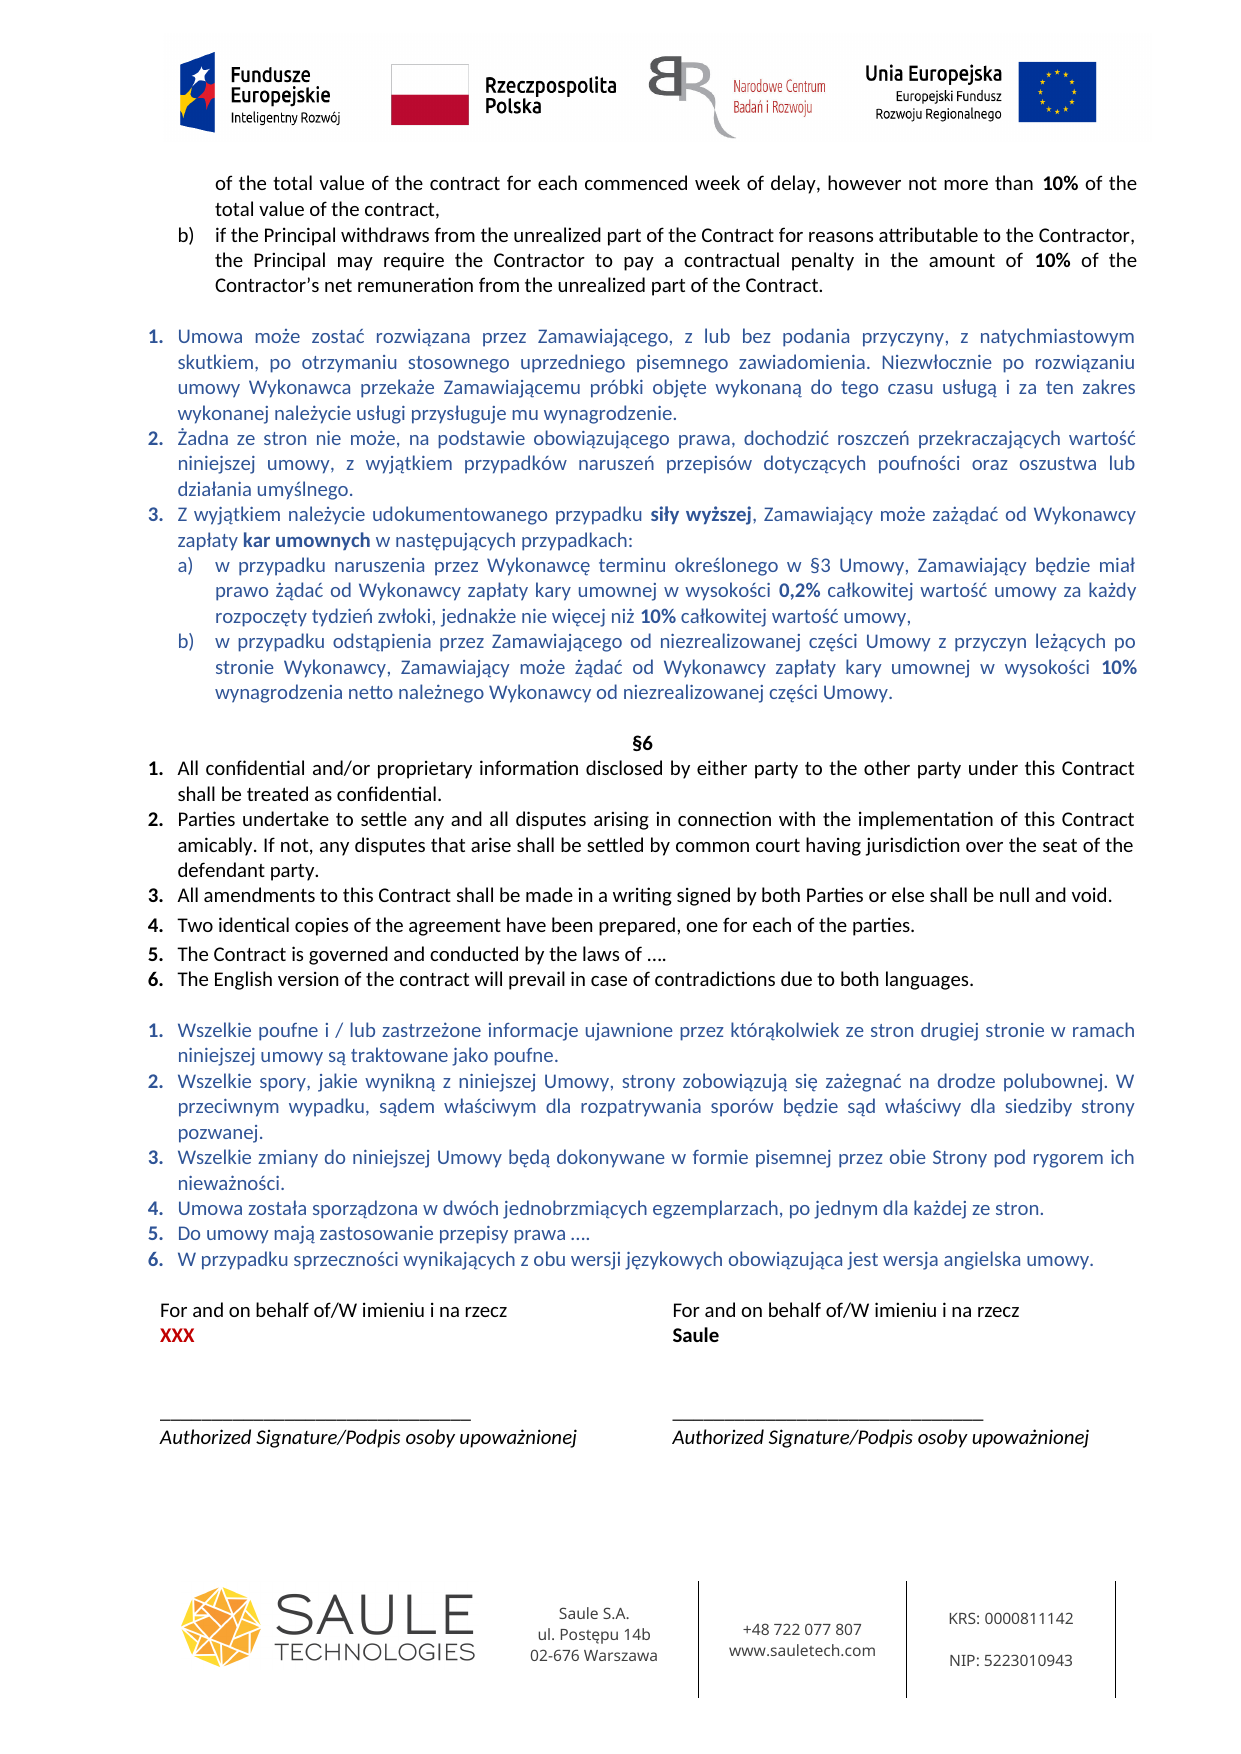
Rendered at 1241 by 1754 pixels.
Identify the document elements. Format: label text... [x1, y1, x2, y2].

table_header For and on behalf of/W imieniu i na rzecz XXX ______________________________ Authorized Signature/Podpis osoby upoważnionej [149, 1297, 661, 1449]
list All amendments to this Contract shall be made in a writing signed by both Parties or else shall be null and void. [148, 883, 1137, 908]
list Z wyjątkiem należycie udokumentowanego przypadku siły wyższej, Zamawiający może zażądać od Wykonawcy zapłaty kar umownych w następujących przypadkach: [148, 501, 1137, 552]
list Wszelkie zmiany do niniejszej Umowy będą dokonywane w formie pisemnej przez obie Strony pod rygorem ich nieważności. [148, 1144, 1137, 1195]
list Do umowy mają zastosowanie przepisy prawa …. [148, 1221, 1137, 1246]
list Wszelkie poufne i / lub zastrzeżone informacje ujawnione przez którąkolwiek ze stron drugiej stronie w ramach niniejszej umowy są traktowane jako poufne. [148, 1017, 1137, 1068]
list The Contract is governed and conducted by the laws of …. [148, 941, 1137, 966]
list Umowa została sporządzona w dwóch jednobrzmiących egzemplarzach, po jednym dla każdej ze stron. [148, 1195, 1137, 1221]
picture [180, 1581, 479, 1670]
list w przypadku odstąpienia przez Zamawiającego od niezrealizowanej części Umowy z przyczyn leżących po stronie Wykonawcy, Zamawiający może żądać od Wykonawcy zapłaty kary umownej w wysokości 10% wynagrodzenia netto należnego Wykonawcy od niezrealizowanej części Umowy. [177, 628, 1137, 705]
list W przypadku sprzeczności wynikających z obu wersji językowych obowiązująca jest wersja angielska umowy. [148, 1246, 1137, 1271]
text §6 [148, 730, 1137, 756]
list Żadna ze stron nie może, na podstawie obowiązującego prawa, dochodzić roszczeń przekraczających wartość niniejszej umowy, z wyjątkiem przypadków naruszeń przepisów dotyczących poufności oraz oszustwa lub działania umyślnego. [148, 425, 1137, 501]
list All confidential and/or proprietary information disclosed by either party to the other party under this Contract shall be treated as confidential. [148, 756, 1137, 806]
list Parties undertake to settle any and all disputes arising in connection with the implementation of this Contract amicably. If not, any disputes that arise shall be settled by common court having jurisdiction over the seat of the defendant party. [148, 806, 1137, 883]
list Umowa może zostać rozwiązana przez Zamawiającego, z lub bez podania przyczyny, z natychmiastowym skutkiem, po otrzymaniu stosownego uprzedniego pisemnego zawiadomienia. Niezwłocznie po rozwiązaniu umowy Wykonawca przekaże Zamawiającemu próbki objęte wykonaną do tego czasu usługą i za ten zakres wykonanej należycie usługi przysługuje mu wynagrodzenie. [148, 323, 1137, 425]
list The English version of the contract will prevail in case of contradictions due to both languages. [148, 966, 1137, 992]
list Two identical copies of the agreement have been prepared, one for each of the parties. [148, 912, 1137, 937]
picture [163, 33, 1153, 142]
list if the Principal withdraws from the unrealized part of the Contract for reasons attributable to the Contractor, the Principal may require the Contractor to pay a contractual penalty in the amount of 10% of the Contractor’s net remuneration from the unrealized part of the Contract. [177, 222, 1137, 298]
list Wszelkie spory, jakie wynikną z niniejszej Umowy, strony zobowiązują się zażegnać na drodze polubownej. W przeciwnym wypadku, sądem właściwym dla rozpatrywania sporów będzie sąd właściwy dla siedziby strony pozwanej. [148, 1068, 1137, 1144]
table_header For and on behalf of/W imieniu i na rzecz Saule ______________________________ Authorized Signature/Podpis osoby upoważnionej [661, 1297, 1173, 1449]
list w przypadku naruszenia przez Wykonawcę terminu określonego w §3 Umowy, Zamawiający będzie miał prawo żądać od Wykonawcy zapłaty kary umownej w wysokości 0,2% całkowitej wartość umowy za każdy rozpoczęty tydzień zwłoki, jednakże nie więcej niż 10% całkowitej wartość umowy, [177, 552, 1137, 628]
